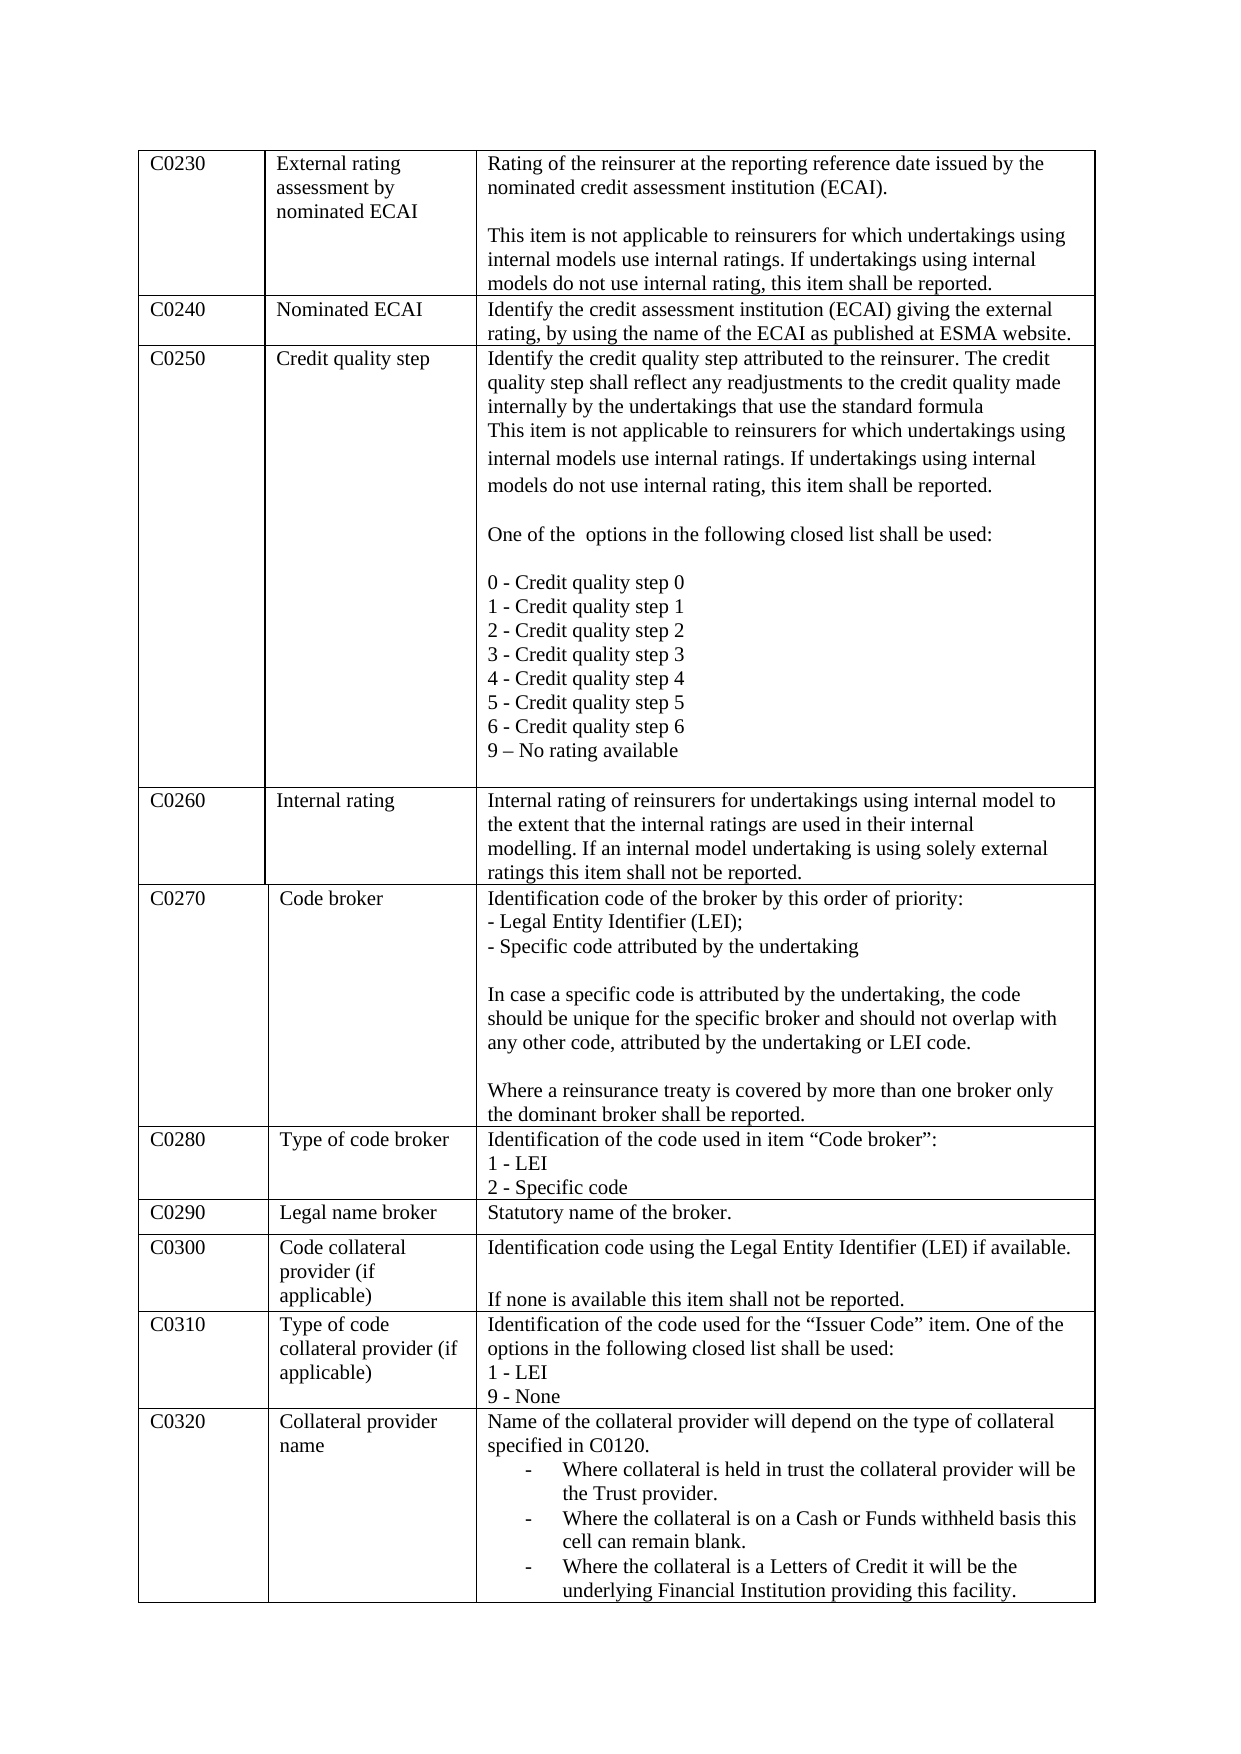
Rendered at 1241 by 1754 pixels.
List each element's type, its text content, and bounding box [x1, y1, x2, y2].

table_cell Type of code broker [269, 1127, 476, 1199]
table_cell Type of code collateral provider (if applicable) [269, 1312, 476, 1408]
table_cell C0300 [139, 1235, 268, 1311]
table_cell Statutory name of the broker. [477, 1200, 1094, 1234]
table_cell Identify the credit quality step attributed to the reinsurer. The credit quality step shall reflect any readjustments to the credit quality made internally by the undertakings that use the standard formula This item is not applicable to reinsurers for which undertakings using internal models use internal ratings. If undertakings using internal models do not use internal rating, this item shall be reported. One of the options in the following closed list shall be used: 0 - Credit quality step 0 1 - Credit quality step 1 2 - Credit quality step 2 3 - Credit quality step 3 4 - Credit quality step 4 5 - Credit quality step 5 6 - Credit quality step 6 9 – No rating available [477, 346, 1094, 787]
table_cell C0250 [139, 346, 264, 787]
table_cell Nominated ECAI [266, 296, 476, 344]
table_cell C0280 [139, 1127, 268, 1199]
table_cell Identify the credit assessment institution (ECAI) giving the external rating, by using the name of the ECAI as published at ESMA website. [477, 296, 1094, 344]
table_cell Identification code using the Legal Entity Identifier (LEI) if available. If none is available this item shall not be reported. [477, 1235, 1094, 1311]
table_cell External rating assessment by nominated ECAI [266, 151, 476, 295]
table_cell Code collateral provider (if applicable) [269, 1235, 476, 1311]
table_cell Identification code of the broker by this order of priority: - Legal Entity Identifier (LEI); - Specific code attributed by the undertaking In case a specific code is attributed by the undertaking, the code should be unique for the specific broker and should not overlap with any other code, attributed by the undertaking or LEI code. Where a reinsurance treaty is covered by more than one broker only the dominant broker shall be reported. [477, 885, 1094, 1126]
table_cell Credit quality step [266, 346, 476, 787]
table_cell C0230 [139, 151, 264, 295]
table_cell C0290 [139, 1200, 268, 1234]
table_cell C0320 [139, 1409, 268, 1602]
table_cell Code broker [269, 885, 476, 1126]
table_cell Legal name broker [269, 1200, 476, 1234]
table_cell C0270 [139, 885, 268, 1126]
table_cell C0310 [139, 1312, 268, 1408]
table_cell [269, 1409, 476, 1602]
table_cell Identification of the code used in item “Code broker”: 1 - LEI 2 - Specific code [477, 1127, 1094, 1199]
table_cell Internal rating [266, 788, 476, 884]
table_cell C0240 [139, 296, 264, 344]
table_cell Internal rating of reinsurers for undertakings using internal model to the extent that the internal ratings are used in their internal modelling. If an internal model undertaking is using solely external ratings this item shall not be reported. [477, 788, 1094, 884]
table_cell Identification of the code used for the “Issuer Code” item. One of the options in the following closed list shall be used: 1 - LEI 9 - None [477, 1312, 1094, 1408]
table_cell C0260 [139, 788, 264, 884]
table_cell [477, 1409, 1094, 1602]
table_cell Rating of the reinsurer at the reporting reference date issued by the nominated credit assessment institution (ECAI). This item is not applicable to reinsurers for which undertakings using internal models use internal ratings. If undertakings using internal models do not use internal rating, this item shall be reported. [477, 151, 1094, 295]
